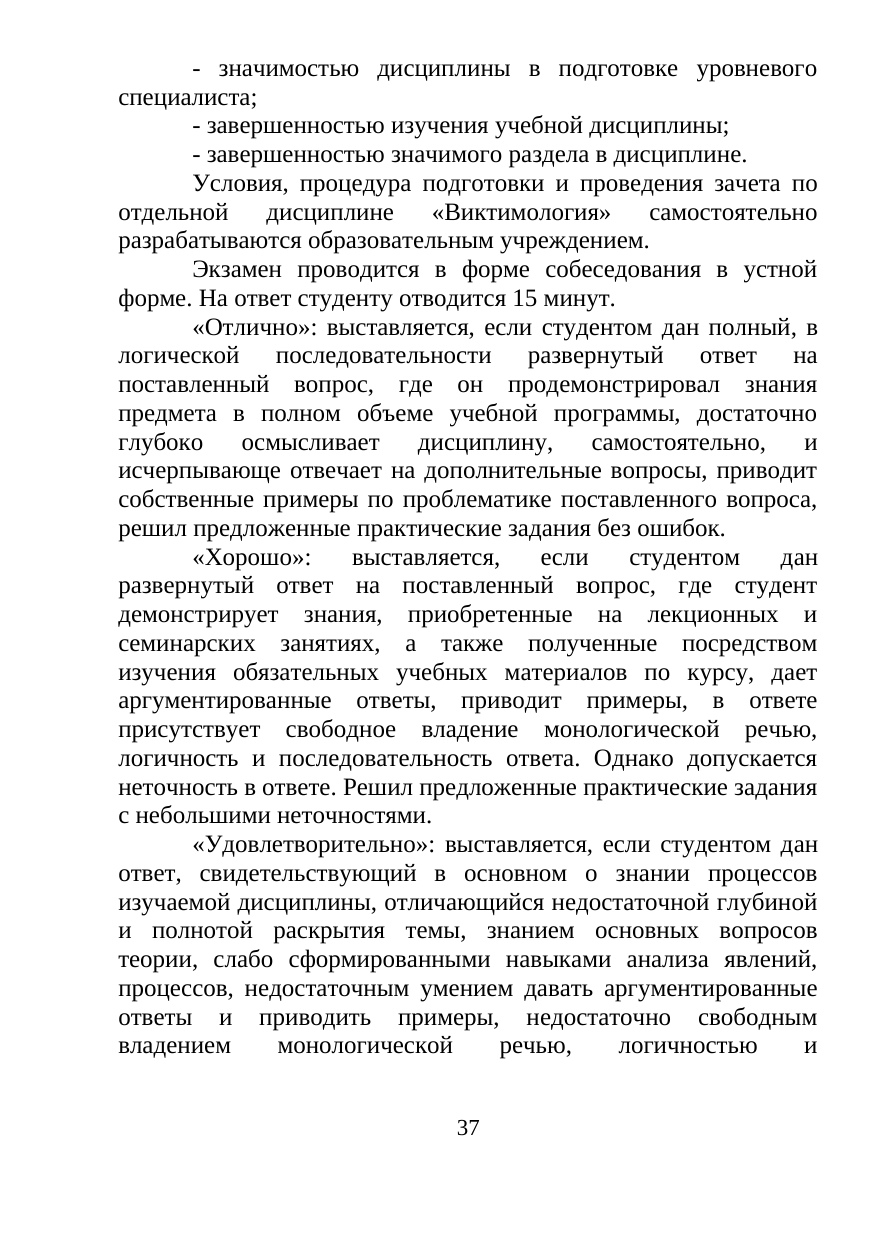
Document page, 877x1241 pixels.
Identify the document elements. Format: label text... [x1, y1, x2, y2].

text - завершенностью изучения учебной дисциплины; [118, 111, 818, 139]
text Условия, процедура подготовки и проведения зачета по отдельной дисциплине «Виктимология» самостоятельно разрабатываются образовательным учреждением. [118, 168, 818, 254]
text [118, 829, 818, 1059]
text «Хорошо»: выставляется, если студентом дан развернутый ответ на поставленный вопрос, где студент демонстрирует знания, приобретенные на лекционных и семинарских занятиях, а также полученные посредством изучения обязательных учебных материалов по курсу, дает аргументированные ответы, приводит примеры, в ответе присутствует свободное владение монологической речью, логичность и последовательность ответа. Однако допускается неточность в ответе. Решил предложенные практические задания с небольшими неточностями. [118, 542, 818, 829]
text Экзамен проводится в форме собеседования в устной форме. На ответ студенту отводится 15 минут. [118, 254, 818, 312]
text - значимостью дисциплины в подготовке уровневого специалиста; [118, 53, 818, 111]
text «Отлично»: выставляется, если студентом дан полный, в логической последовательности развернутый ответ на поставленный вопрос, где он продемонстрировал знания предмета в полном объеме учебной программы, достаточно глубоко осмысливает дисциплину, самостоятельно, и исчерпывающе отвечает на дополнительные вопросы, приводит собственные примеры по проблематике поставленного вопроса, решил предложенные практические задания без ошибок. [118, 312, 818, 542]
text - завершенностью значимого раздела в дисциплине. [118, 139, 818, 168]
